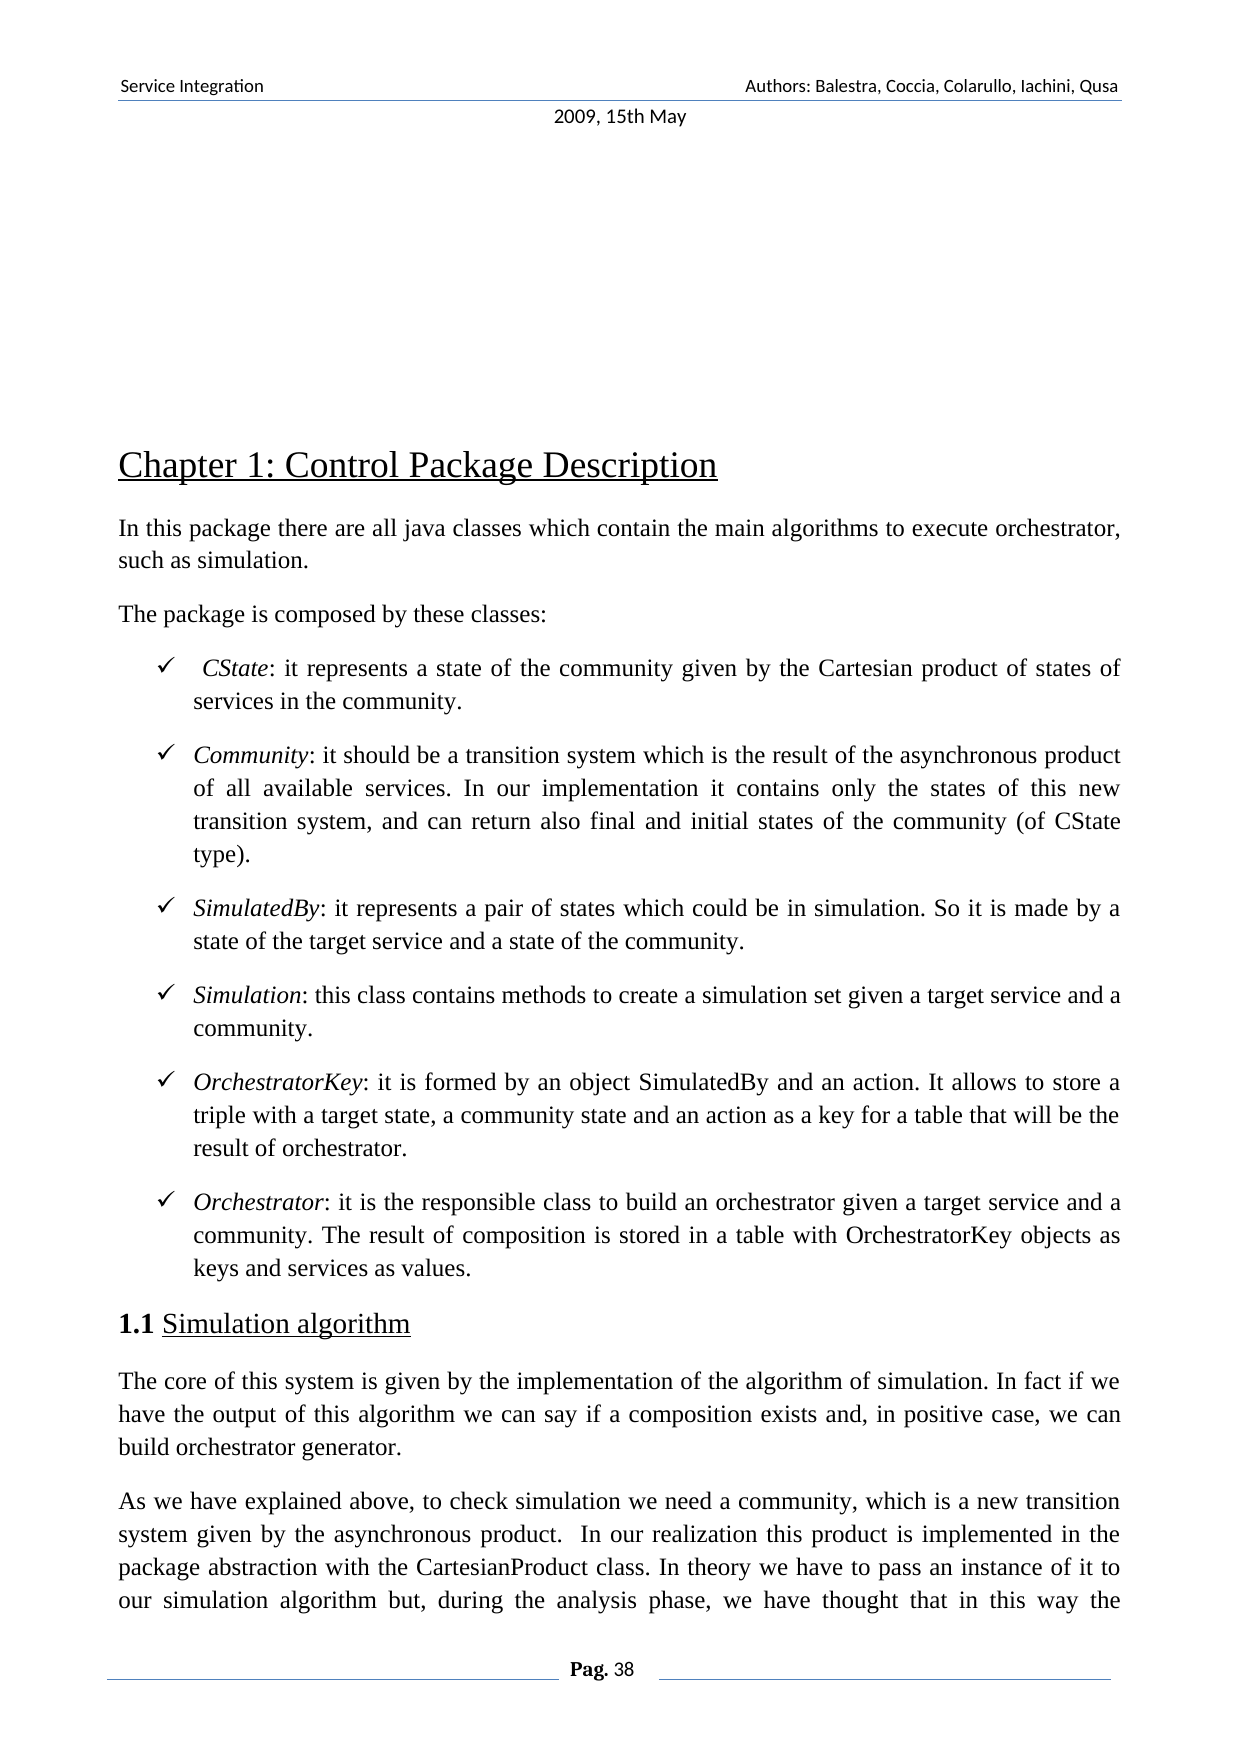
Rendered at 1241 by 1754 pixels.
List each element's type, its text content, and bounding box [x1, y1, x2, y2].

text 1.1 Simulation algorithm [118, 1307, 1122, 1340]
text The core of this system is given by the implementation of the algorithm of simulation. In fact if we have the output of this algorithm we can say if a composition exists and, in positive case, we can build orchestrator generator. [118, 1366, 1122, 1461]
list CState: it represents a state of the community given by the Cartesian product of states of services in the community. [156, 653, 1122, 715]
text The package is composed by these classes: [118, 599, 1122, 628]
text In this package there are all java classes which contain the main algorithms to execute orchestrator, such as simulation. [118, 513, 1122, 574]
text Chapter 1: Control Package Description [118, 442, 1122, 485]
list OrchestratorKey: it is formed by an object SimulatedBy and an action. It allows to store a triple with a target state, a community state and an action as a key for a table that will be the result of orchestrator. [156, 1067, 1122, 1162]
list Community: it should be a transition system which is the result of the asynchronous product of all available services. In our implementation it contains only the states of this new transition system, and can return also final and initial states of the community (of CState type). [156, 740, 1122, 868]
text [118, 1486, 1122, 1614]
list SimulatedBy: it represents a pair of states which could be in simulation. So it is made by a state of the target service and a state of the community. [156, 893, 1122, 955]
list Orchestrator: it is the responsible class to build an orchestrator given a target service and a community. The result of composition is stored in a table with OrchestratorKey objects as keys and services as values. [156, 1187, 1122, 1282]
list Simulation: this class contains methods to create a simulation set given a target service and a community. [156, 980, 1122, 1042]
